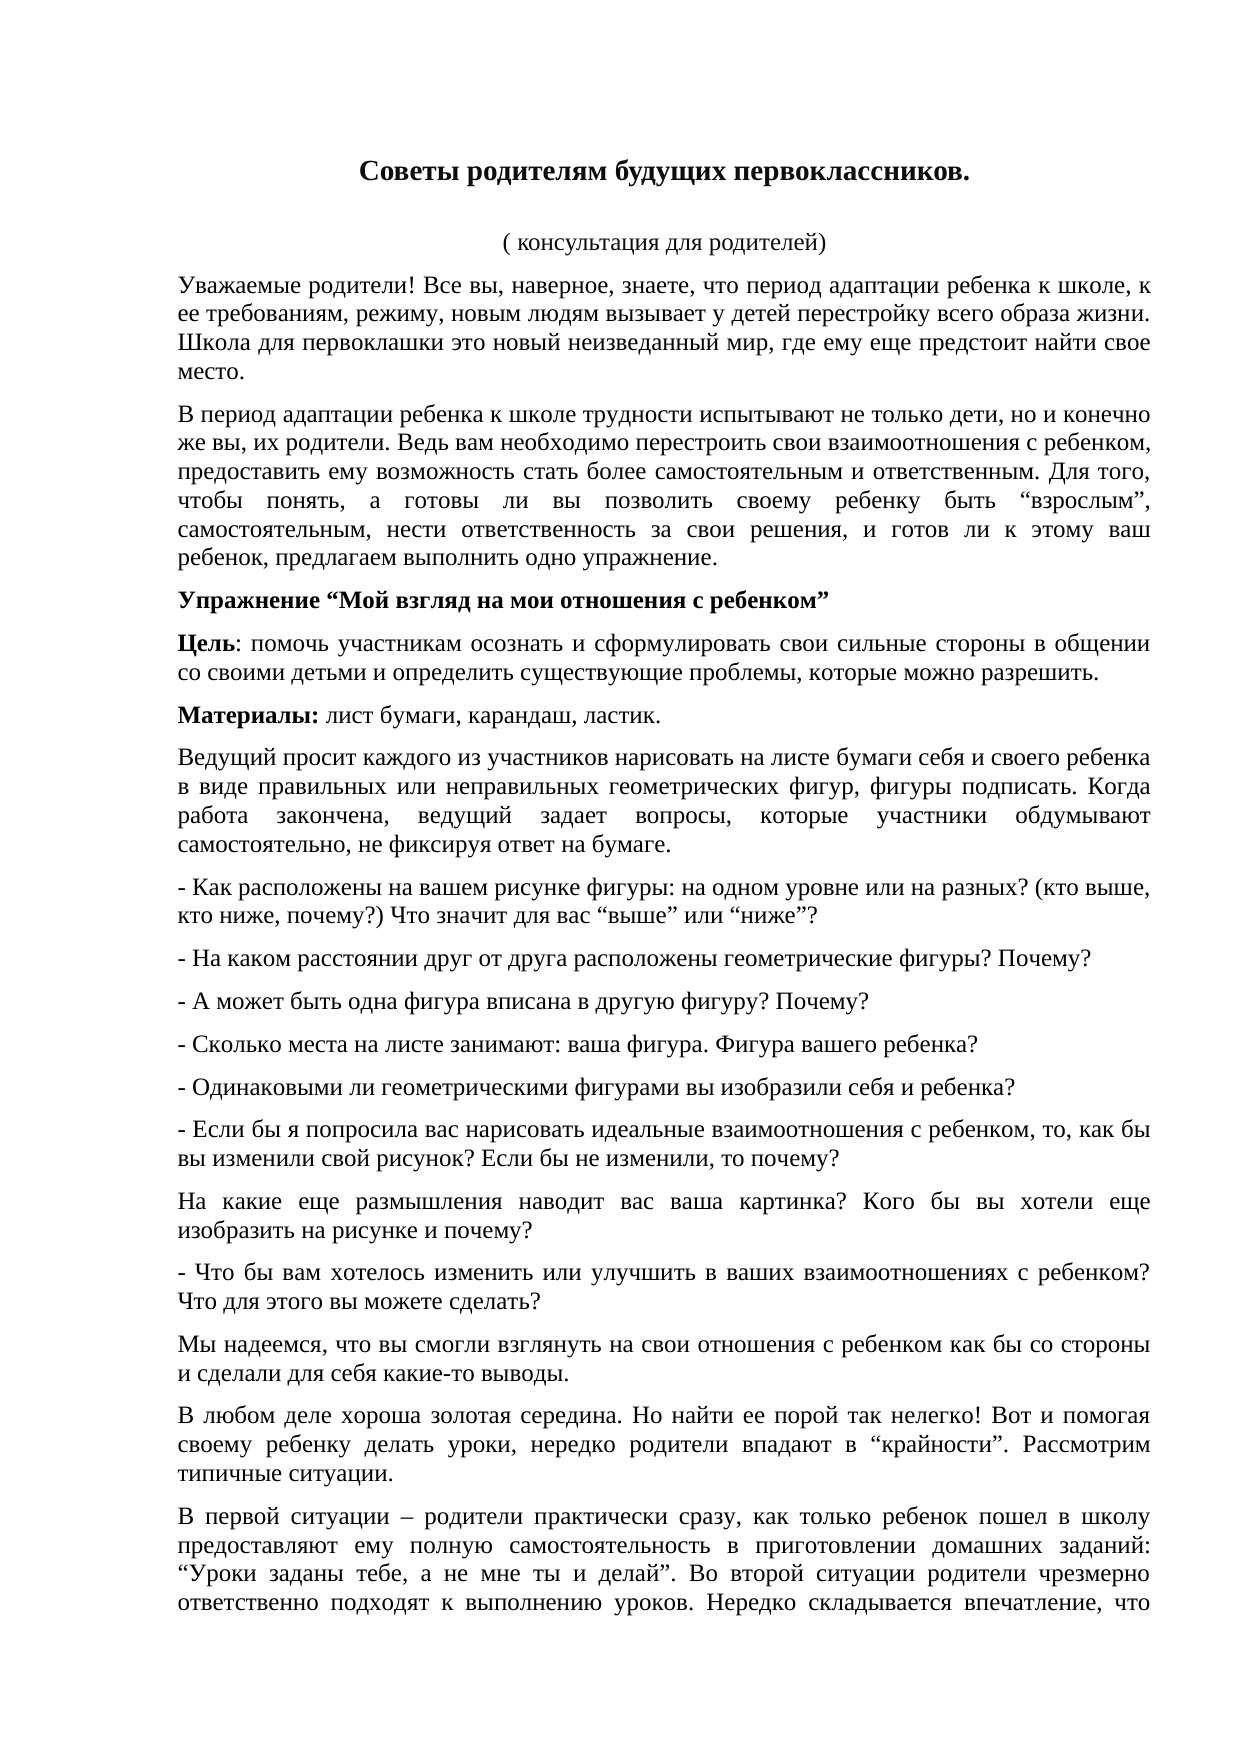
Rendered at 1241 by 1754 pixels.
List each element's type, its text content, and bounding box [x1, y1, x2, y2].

text Уважаемые родители! Все вы, наверное, знаете, что период адаптации ребенка к школе, к ее требованиям, режиму, новым людям вызывает у детей перестройку всего образа жизни. Школа для первоклашки это новый неизведанный мир, где ему еще предстоит найти свое место. [177, 270, 1152, 385]
text - Что бы вам хотелось изменить или улучшить в ваших взаимоотношениях с ребенком? Что для этого вы можете сделать? [177, 1257, 1152, 1315]
text В любом деле хороша золотая середина. Но найти ее порой так нелегко! Вот и помогая своему ребенку делать уроки, нередко родители впадают в “крайности”. Рассмотрим типичные ситуации. [177, 1401, 1152, 1487]
text - Сколько места на листе занимают: ваша фигура. Фигура вашего ребенка? [177, 1029, 1152, 1057]
text В период адаптации ребенка к школе трудности испытывают не только дети, но и конечно же вы, их родители. Ведь вам необходимо перестроить свои взаимоотношения с ребенком, предоставить ему возможность стать более самостоятельным и ответственным. Для того, чтобы понять, а готовы ли вы позволить своему ребенку быть “взрослым”, самостоятельным, нести ответственность за свои решения, и готов ли к этому ваш ребенок, предлагаем выполнить одно упражнение. [177, 399, 1152, 571]
text - Одинаковыми ли геометрическими фигурами вы изобразили себя и ребенка? [177, 1072, 1152, 1100]
text - А может быть одна фигура вписана в другую фигуру? Почему? [177, 986, 1152, 1015]
text На какие еще размышления наводит вас ваша картинка? Кого бы вы хотели еще изобразить на рисунке и почему? [177, 1186, 1152, 1243]
text Мы надеемся, что вы смогли взглянуть на свои отношения с ребенком как бы со стороны и сделали для себя какие-то выводы. [177, 1329, 1152, 1387]
text - Как расположены на вашем рисунке фигуры: на одном уровне или на разных? (кто выше, кто ниже, почему?) Что значит для вас “выше” или “ниже”? [177, 872, 1152, 929]
text Ведущий просит каждого из участников нарисовать на листе бумаги себя и своего ребенка в виде правильных или неправильных геометрических фигур, фигуры подписать. Когда работа закончена, ведущий задает вопросы, которые участники обдумывают самостоятельно, не фиксируя ответ на бумаге. [177, 742, 1152, 857]
text Цель: помочь участникам осознать и сформулировать свои сильные стороны в общении со своими детьми и определить существующие проблемы, которые можно разрешить. [177, 628, 1152, 686]
text ( консультация для родителей) [177, 215, 1152, 256]
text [177, 1501, 1152, 1616]
text Материалы: лист бумаги, карандаш, ластик. [177, 700, 1152, 728]
text Упражнение “Мой взгляд на мои отношения с ребенком” [177, 585, 1152, 614]
text - На каком расстоянии друг от друга расположены геометрические фигуры? Почему? [177, 943, 1152, 972]
text - Если бы я попросила вас нарисовать идеальные взаимоотношения с ребенком, то, как бы вы изменили свой рисунок? Если бы не изменили, то почему? [177, 1114, 1152, 1172]
text Советы родителям будущих первоклассников. [177, 146, 1152, 187]
